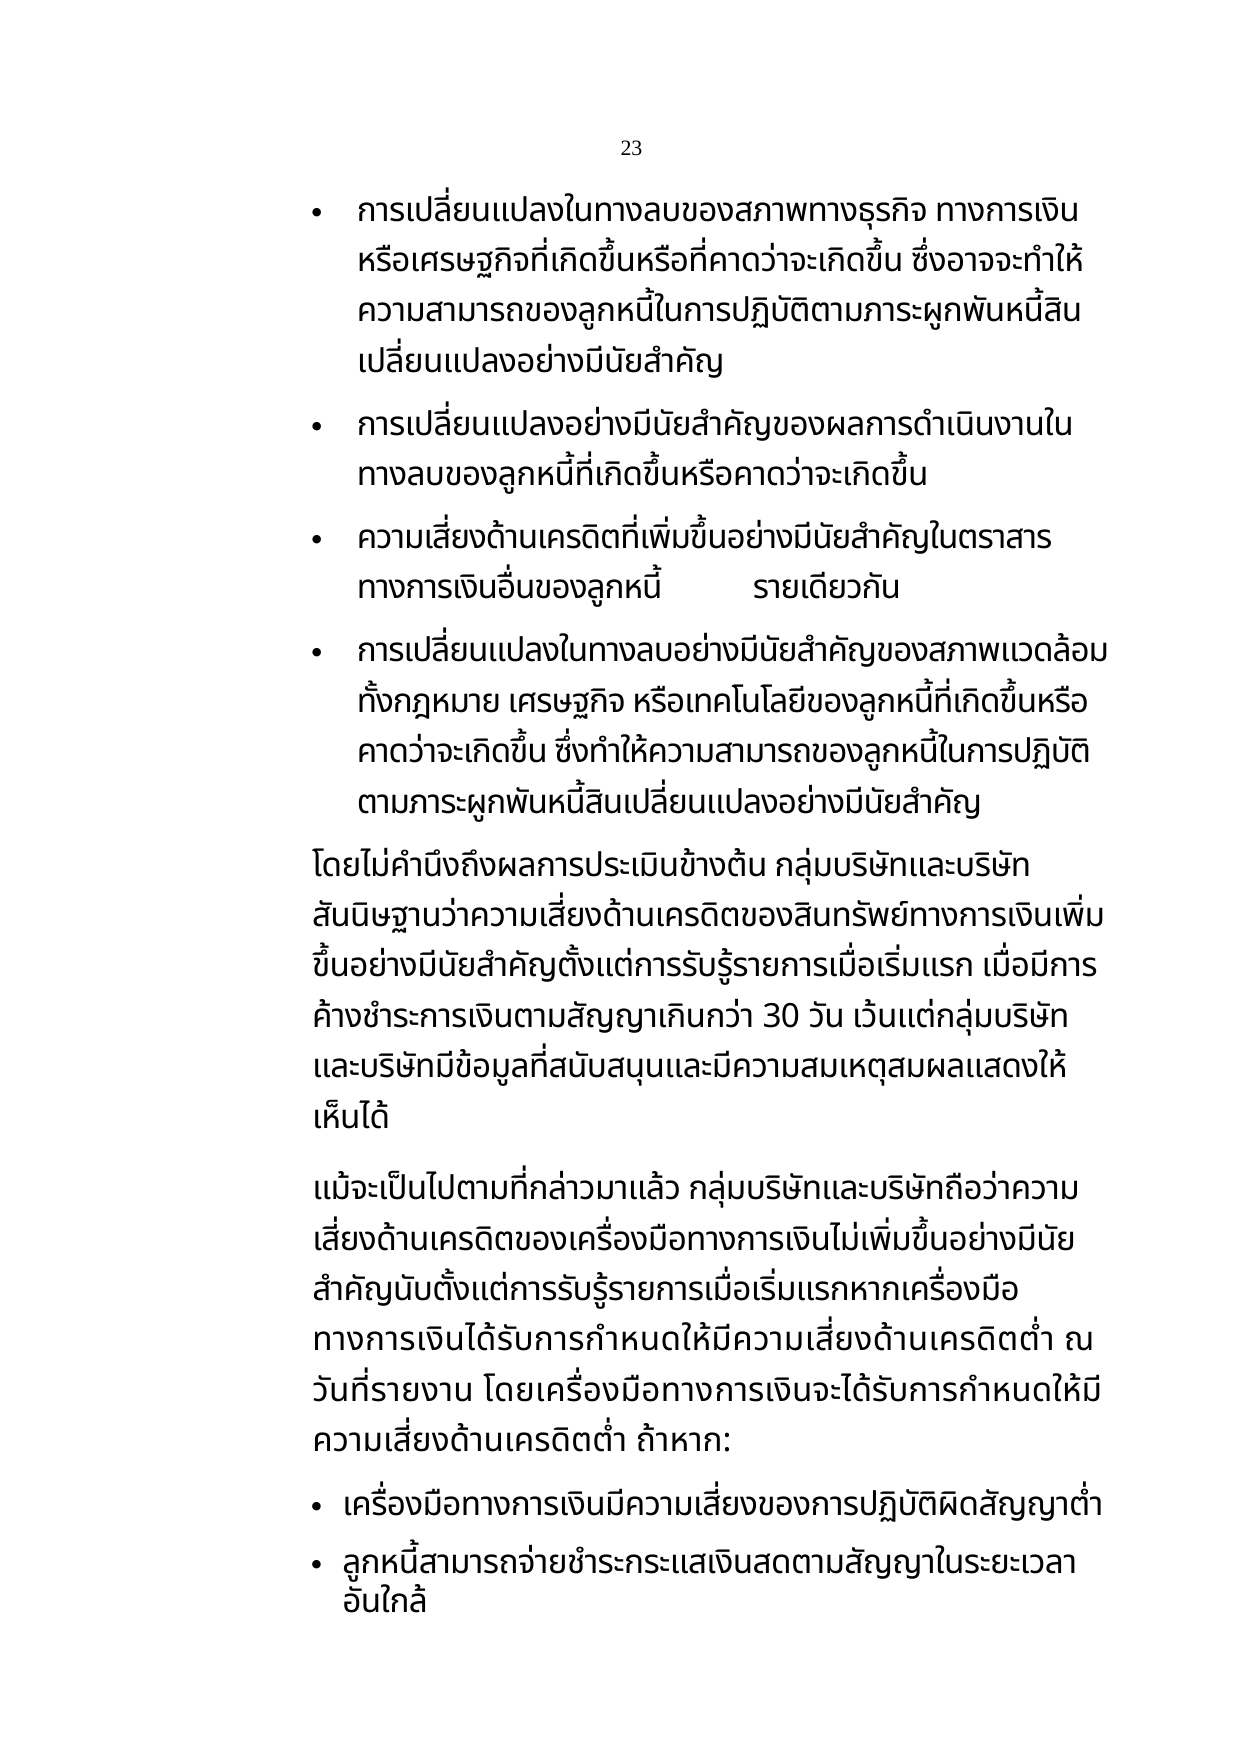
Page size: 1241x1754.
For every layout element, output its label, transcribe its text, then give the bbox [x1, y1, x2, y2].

list เครื่องมือทางการเงินมีความเสี่ยงของการปฏิบัติผิดสัญญาต่ำ [312, 1479, 1113, 1524]
list ลูกหนี้สามารถจ่ายชำระกระแสเงินสดตามสัญญาในระยะเวลาอันใกล้ [312, 1537, 1113, 1628]
list โดยไม่คำนึงถึงผลการประเมินข้างต้น กลุ่มบริษัทและบริษัทสันนิษฐานว่าความเสี่ยงด้านเครดิตของสินทรัพย์ทางการเงินเพิ่มขึ้นอย่างมีนัยสำคัญตั้งแต่การรับรู้รายการเมื่อเริ่มแรก เมื่อมีการค้างชำระการเงินตามสัญญาเกินกว่า 30 วัน เว้นแต่กลุ่มบริษัทและบริษัทมีข้อมูลที่สนับสนุนและมีความสมเหตุสมผลแสดงให้เห็นได้ [312, 841, 1113, 1143]
list การเปลี่ยนแปลงในทางลบของสภาพทางธุรกิจ ทางการเงิน หรือเศรษฐกิจที่เกิดขึ้นหรือที่คาดว่าจะเกิดขึ้น ซึ่งอาจจะทำให้ความสามารถของลูกหนี้ในการปฏิบัติตามภาระผูกพันหนี้สินเปลี่ยนแปลงอย่างมีนัยสำคัญ [312, 186, 1113, 387]
list ความเสี่ยงด้านเครดิตที่เพิ่มขึ้นอย่างมีนัยสำคัญในตราสารทางการเงินอื่นของลูกหนี้ รายเดียวกัน [312, 513, 1113, 614]
list การเปลี่ยนแปลงในทางลบอย่างมีนัยสำคัญของสภาพแวดล้อมทั้งกฎหมาย เศรษฐกิจ หรือเทคโนโลยีของลูกหนี้ที่เกิดขึ้นหรือคาดว่าจะเกิดขึ้น ซึ่งทำให้ความสามารถของลูกหนี้ในการปฏิบัติตามภาระผูกพันหนี้สินเปลี่ยนแปลงอย่างมีนัยสำคัญ [312, 626, 1113, 828]
list แม้จะเป็นไปตามที่กล่าวมาแล้ว กลุ่มบริษัทและบริษัทถือว่าความเสี่ยงด้านเครดิตของเครื่องมือทางการเงินไม่เพิ่มขึ้นอย่างมีนัยสำคัญนับตั้งแต่การรับรู้รายการเมื่อเริ่มแรกหากเครื่องมือทางการเงินได้รับการกำหนดให้มีความเสี่ยงด้านเครดิตต่ำ ณ วันที่รายงาน โดยเครื่องมือทางการเงินจะได้รับการกำหนดให้มีความเสี่ยงด้านเครดิตต่ำ ถ้าหาก: [312, 1164, 1113, 1467]
list การเปลี่ยนแปลงอย่างมีนัยสำคัญของผลการดำเนินงานในทางลบของลูกหนี้ที่เกิดขึ้นหรือคาดว่าจะเกิดขึ้น [312, 400, 1113, 501]
